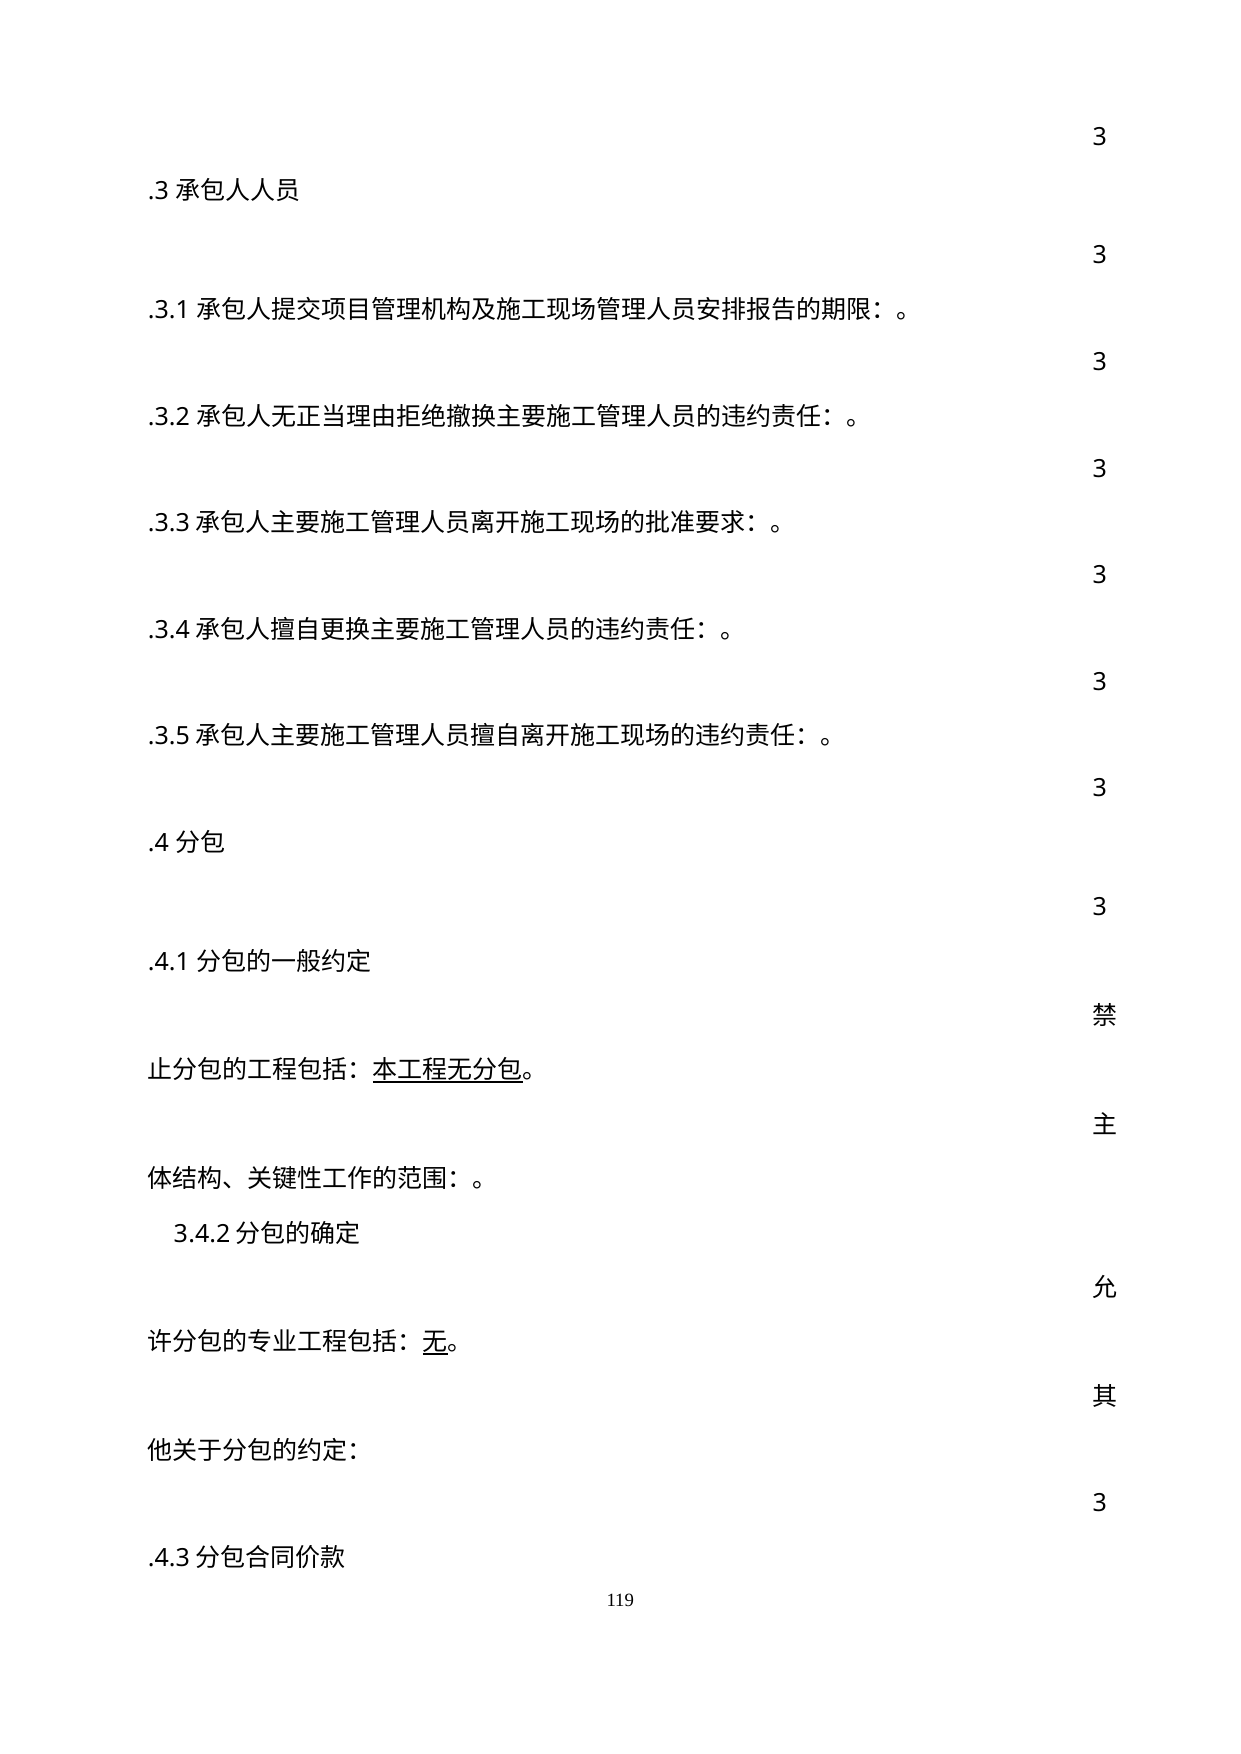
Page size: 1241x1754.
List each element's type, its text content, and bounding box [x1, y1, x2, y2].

text 3.4.1 分包的一般约定 [148, 889, 1092, 977]
text 主体结构、关键性工作的范围：。 [148, 1104, 1092, 1195]
text 3.4.2分包的确定 [148, 1213, 1092, 1249]
text 3.4 分包 [148, 770, 1092, 858]
text 允许分包的专业工程包括：无。 [148, 1267, 1092, 1358]
text 3.3.1 承包人提交项目管理机构及施工现场管理人员安排报告的期限：。 [148, 237, 1092, 326]
text 3.4.3分包合同价款 [148, 1485, 1092, 1573]
text 3.3 承包人人员 [148, 118, 1092, 207]
text 禁止分包的工程包括：本工程无分包。 [148, 996, 1092, 1086]
text 3.3.5承包人主要施工管理人员擅自离开施工现场的违约责任：。 [148, 663, 1092, 752]
text 3.3.3承包人主要施工管理人员离开施工现场的批准要求：。 [148, 450, 1092, 539]
text 其他关于分包的约定： [148, 1376, 1092, 1467]
text 3.3.4承包人擅自更换主要施工管理人员的违约责任：。 [148, 557, 1092, 645]
text 3.3.2 承包人无正当理由拒绝撤换主要施工管理人员的违约责任：。 [148, 344, 1092, 432]
